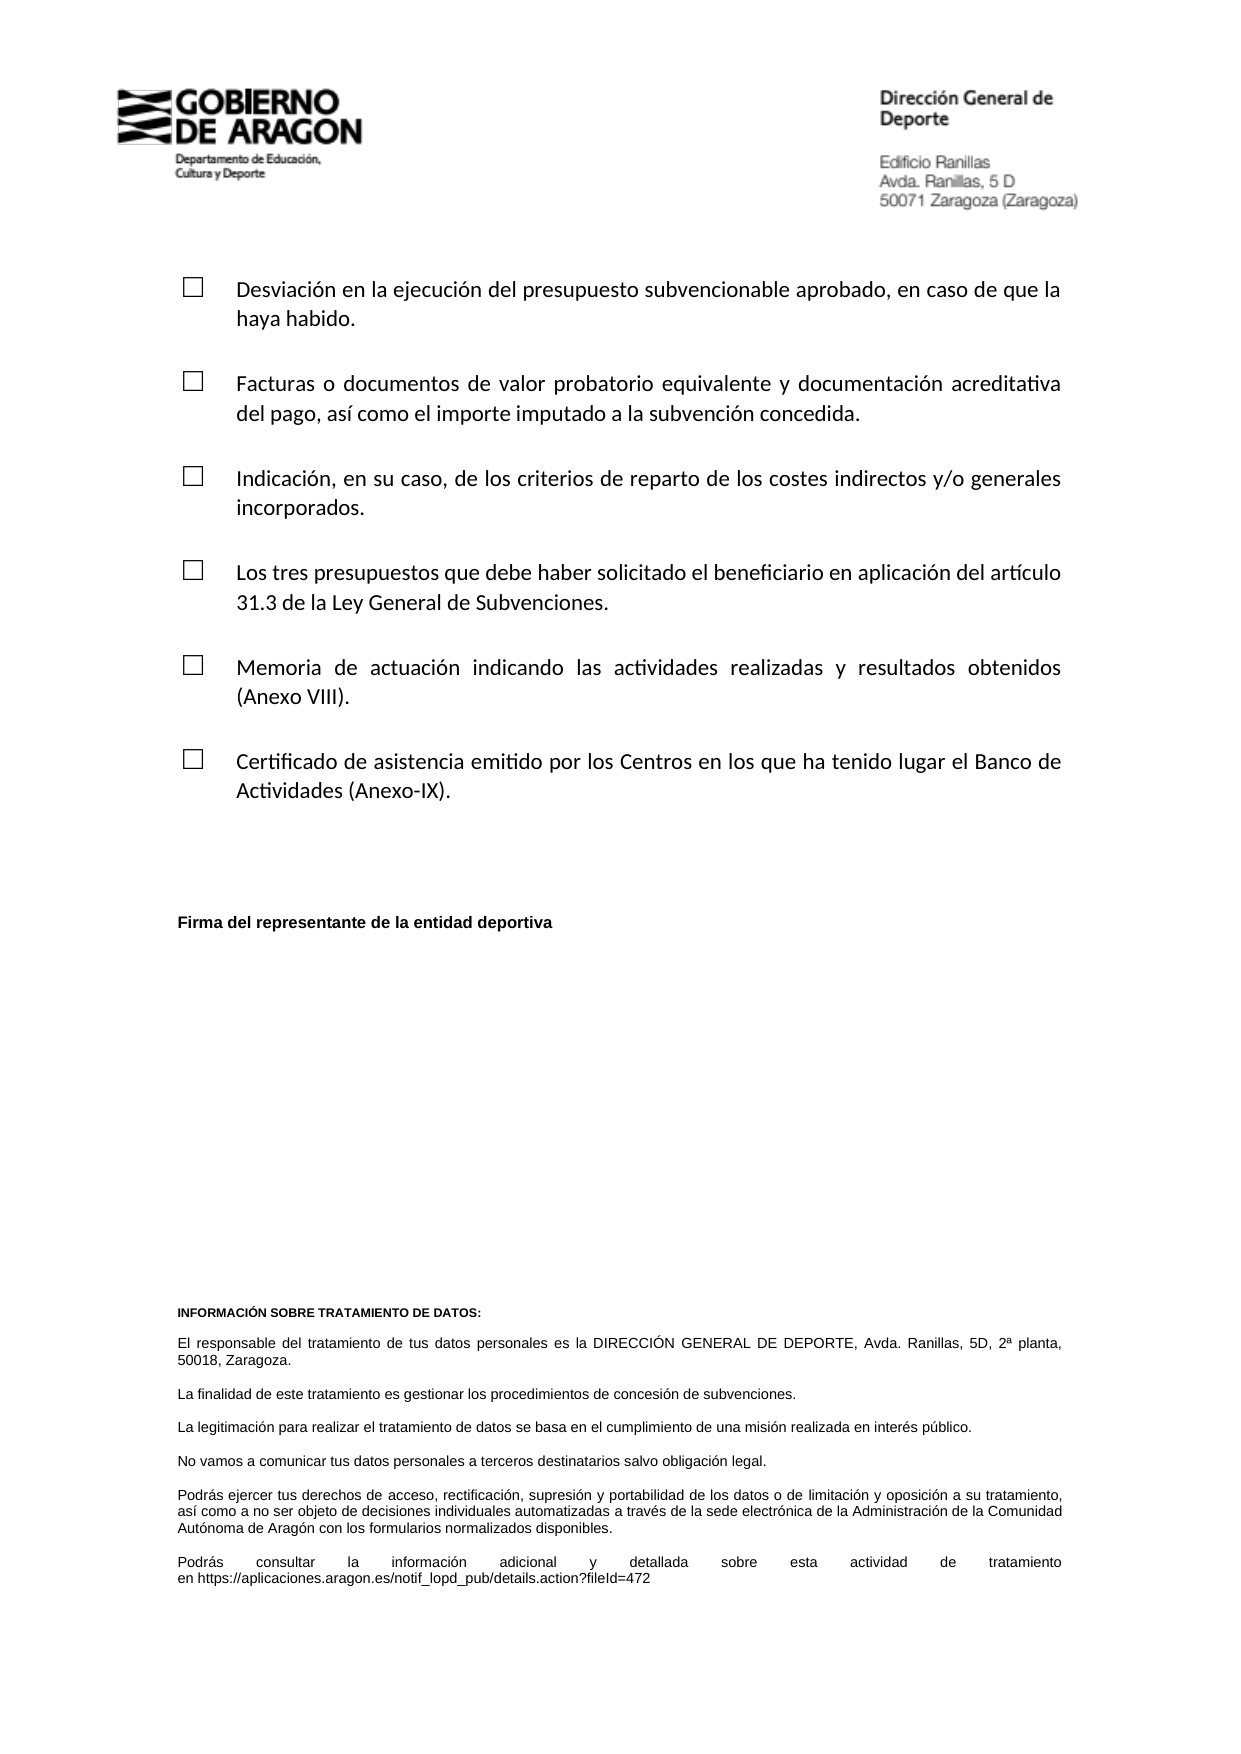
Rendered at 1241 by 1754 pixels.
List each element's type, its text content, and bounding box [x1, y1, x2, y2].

text El responsable del tratamiento de tus datos personales es la DIRECCIÓN GENERAL DE DEPORTE, Avda. Ranillas, 5D, 2ª planta, 50018, Zaragoza. [177, 1335, 1063, 1369]
text La finalidad de este tratamiento es gestionar los procedimientos de concesión de subvenciones. [177, 1386, 1063, 1402]
text Firma del representante de la entidad deportiva [177, 913, 1063, 932]
list Memoria de actuación indicando las actividades realizadas y resultados obtenidos (Anexo VIII). [183, 644, 1063, 710]
list Certificado de asistencia emitido por los Centros en los que ha tenido lugar el Banco de Actividades (Anexo-IX). [183, 738, 1063, 805]
text Podrás ejercer tus derechos de acceso, rectificación, supresión y portabilidad de los datos o de limitación y oposición a su tratamiento, así como a no ser objeto de decisiones individuales automatizadas a través de la sede electrónica de la Administración de la Comunidad Autónoma de Aragón con los formularios normalizados disponibles. [177, 1486, 1063, 1536]
list Indicación, en su caso, de los criterios de reparto de los costes indirectos y/o generales incorporados. [183, 455, 1063, 521]
list Los tres presupuestos que debe haber solicitado el beneficiario en aplicación del artículo 31.3 de la Ley General de Subvenciones. [183, 549, 1063, 616]
text Podrás consultar la información adicional y detallada sobre esta actividad de tratamiento en https://aplicaciones.aragon.es/notif_lopd_pub/details.action?fileId=472 [177, 1553, 1063, 1587]
text La legitimación para realizar el tratamiento de datos se basa en el cumplimiento de una misión realizada en interés público. [177, 1419, 1063, 1436]
list Desviación en la ejecución del presupuesto subvencionable aprobado, en caso de que la haya habido. [183, 266, 1063, 332]
text INFORMACIÓN SOBRE TRATAMIENTO DE DATOS: [177, 1306, 1063, 1320]
list Facturas o documentos de valor probatorio equivalente y documentación acreditativa del pago, así como el importe imputado a la subvención concedida. [183, 360, 1063, 427]
text No vamos a comunicar tus datos personales a terceros destinatarios salvo obligación legal. [177, 1453, 1063, 1469]
